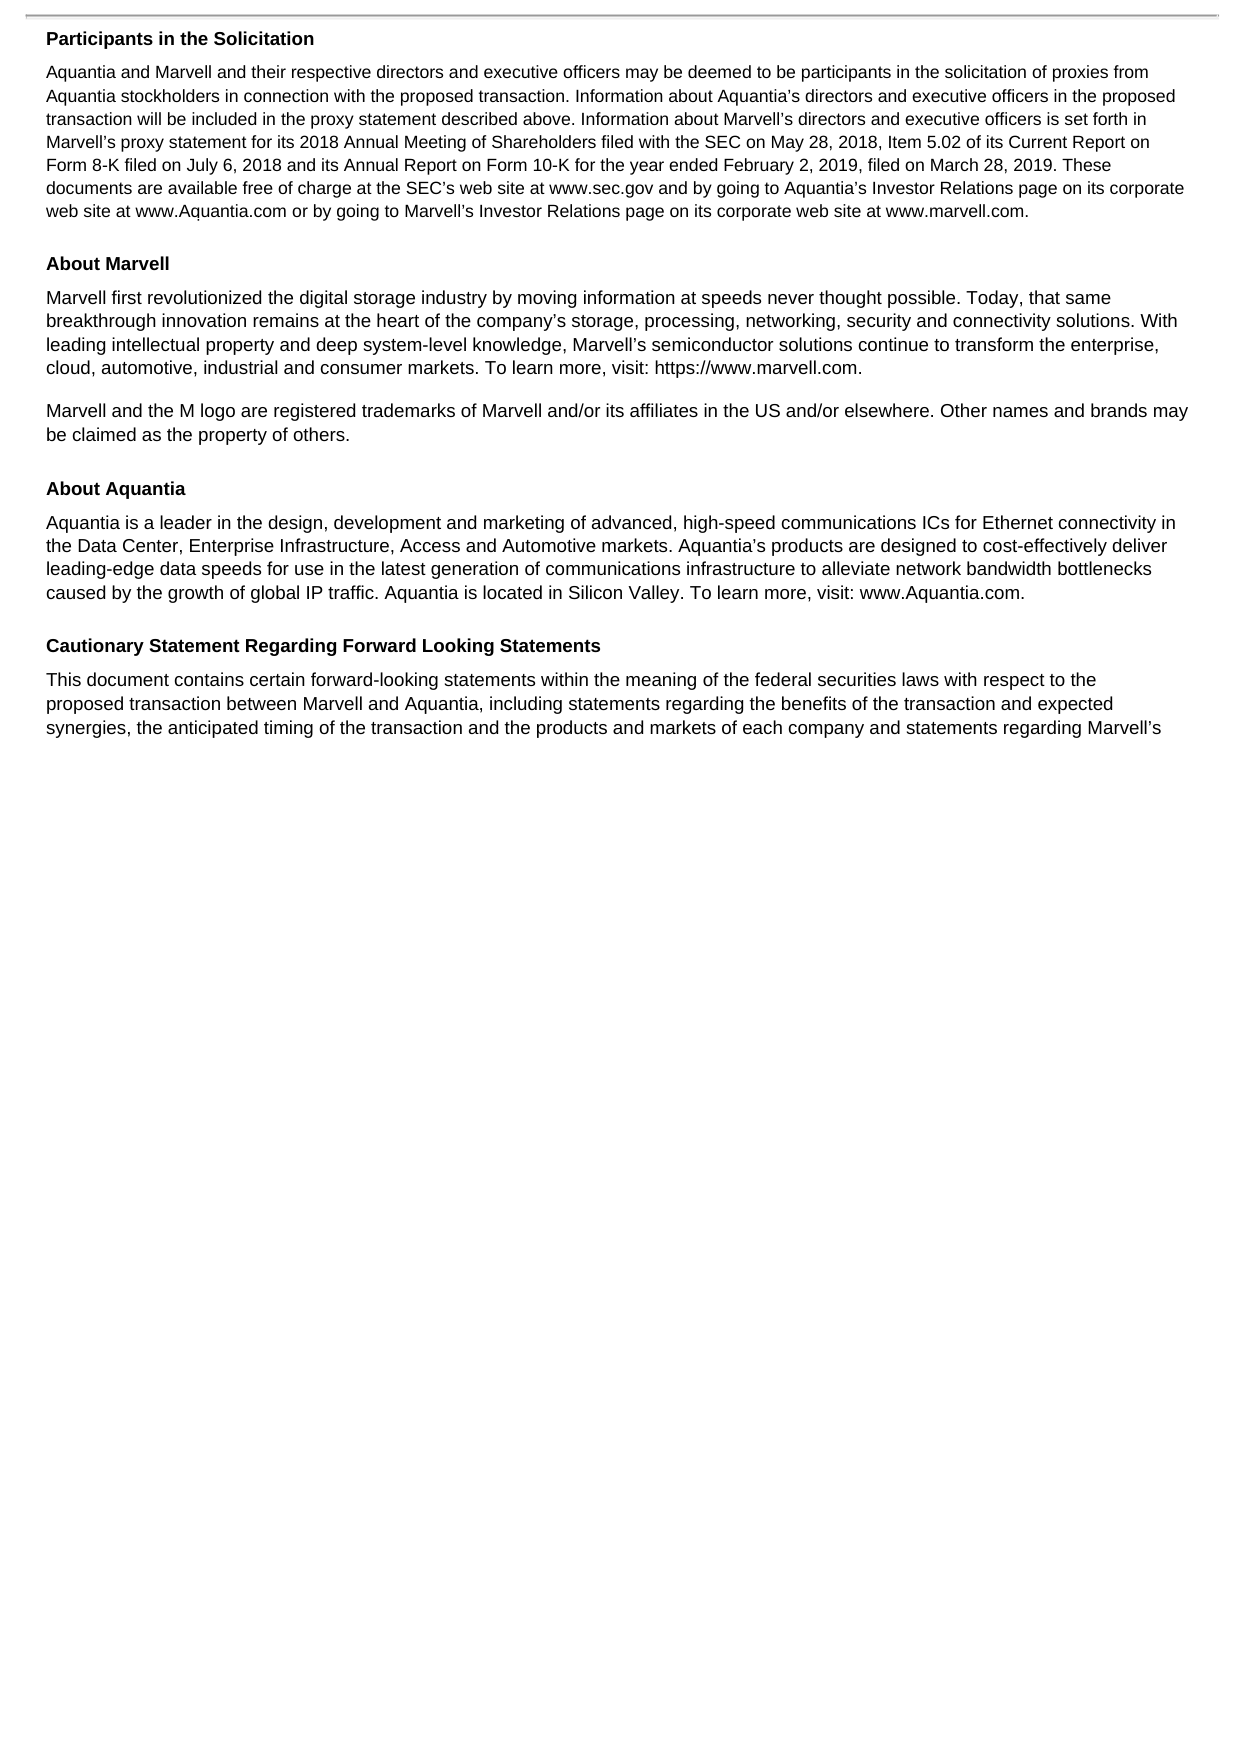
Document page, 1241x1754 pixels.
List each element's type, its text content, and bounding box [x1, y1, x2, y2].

text Cautionary Statement Regarding Forward Looking Statements [46, 635, 1190, 657]
text Aquantia is a leader in the design, development and marketing of advanced, high-speed communications ICs for Ethernet connectivity in the Data Center, Enterprise Infrastructure, Access and Automotive markets. Aquantia’s products are designed to cost-effectively deliver leading-edge data speeds for use in the latest generation of communications infrastructure to alleviate network bandwidth bottlenecks caused by the growth of global IP traffic. Aquantia is located in Silicon Valley. To learn more, visit: www.Aquantia.com. [46, 512, 1190, 603]
text Aquantia and Marvell and their respective directors and executive officers may be deemed to be participants in the solicitation of proxies from Aquantia stockholders in connection with the proposed transaction. Information about Aquantia’s directors and executive officers in the proposed transaction will be included in the proxy statement described above. Information about Marvell’s directors and executive officers is set forth in Marvell’s proxy statement for its 2018 Annual Meeting of Shareholders filed with the SEC on May 28, 2018, Item 5.02 of its Current Report on Form 8-K filed on July 6, 2018 and its Annual Report on Form 10-K for the year ended February 2, 2019, filed on March 28, 2019. These documents are available free of charge at the SEC’s web site at www.sec.gov and by going to Aquantia’s Investor Relations page on its corporate web site at www.Aquantia.com or by going to Marvell’s Investor Relations page on its corporate web site at www.marvell.com. [46, 62, 1188, 221]
picture [23, 14, 1220, 21]
text Participants in the Solicitation [46, 28, 1190, 50]
text About Aquantia [46, 478, 1190, 499]
text About Marvell [46, 253, 1190, 274]
text Marvell first revolutionized the digital storage industry by moving information at speeds never thought possible. Today, that same breakthrough innovation remains at the heart of the company’s storage, processing, networking, security and connectivity solutions. With leading intellectual property and deep system-level knowledge, Marvell’s semiconductor solutions continue to transform the enterprise, cloud, automotive, industrial and consumer markets. To learn more, visit: https://www.marvell.com. [46, 287, 1188, 378]
text This document contains certain forward-looking statements within the meaning of the federal securities laws with respect to the proposed transaction between Marvell and Aquantia, including statements regarding the benefits of the transaction and expected synergies, the anticipated timing of the transaction and the products and markets of each company and statements regarding Marvell’s [46, 669, 1165, 738]
text Marvell and the M logo are registered trademarks of Marvell and/or its affiliates in the US and/or elsewhere. Other names and brands may be claimed as the property of others. [46, 399, 1190, 446]
